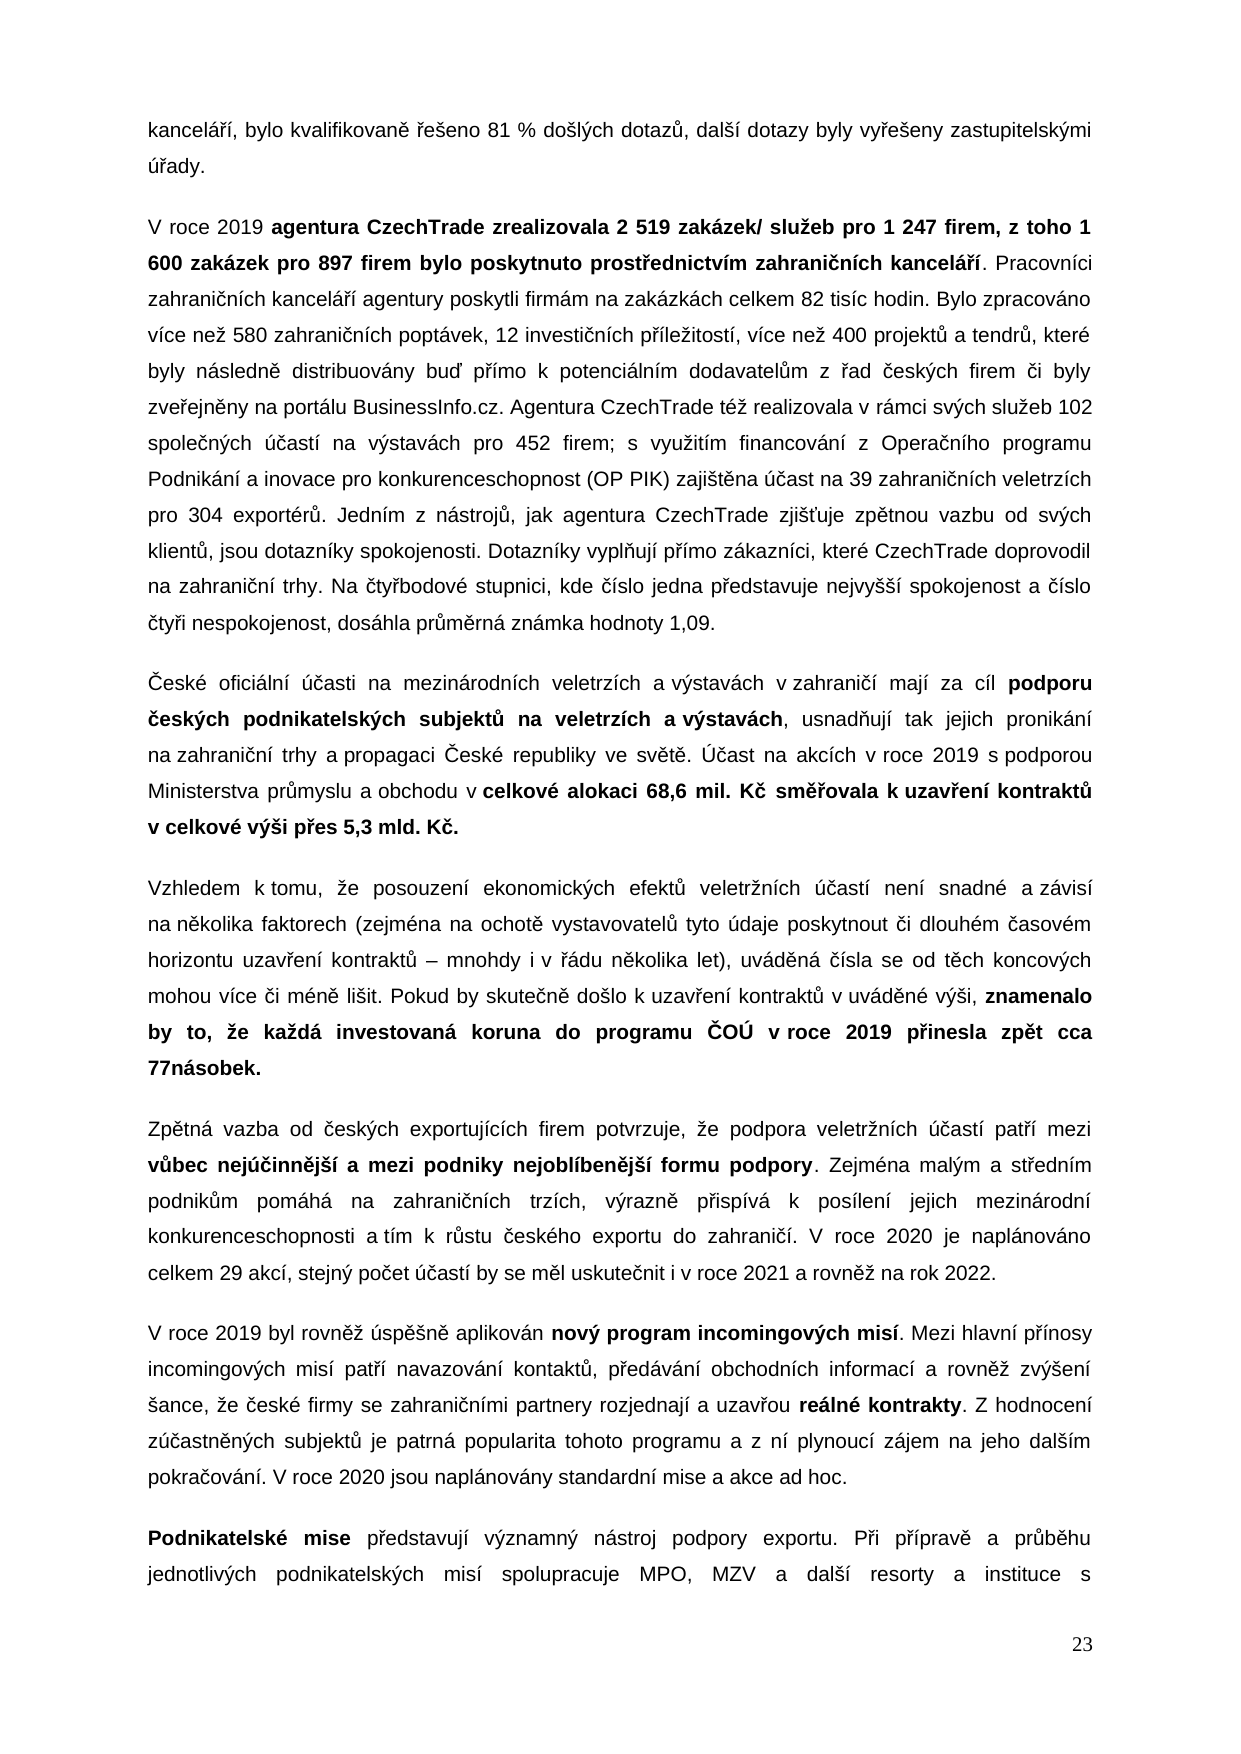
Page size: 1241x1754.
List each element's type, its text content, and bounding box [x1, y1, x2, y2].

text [148, 118, 1092, 178]
text České oficiální účasti na mezinárodních veletrzích a výstavách v zahraničí mají za cíl podporu českých podnikatelských subjektů na veletrzích a výstavách, usnadňují tak jejich pronikání na zahraniční trhy a propagaci České republiky ve světě. Účast na akcích v roce 2019 s podporou Ministerstva průmyslu a obchodu v celkové alokaci 68,6 mil. Kč směřovala k uzavření kontraktů v celkové výši přes 5,3 mld. Kč. [148, 671, 1092, 839]
text V roce 2019 agentura CzechTrade zrealizovala 2 519 zakázek/ služeb pro 1 247 firem, z toho 1 600 zakázek pro 897 firem bylo poskytnuto prostřednictvím zahraničních kanceláří. Pracovníci zahraničních kanceláří agentury poskytli firmám na zakázkách celkem 82 tisíc hodin. Bylo zpracováno více než 580 zahraničních poptávek, 12 investičních příležitostí, více než 400 projektů a tendrů, které byly následně distribuovány buď přímo k potenciálním dodavatelům z řad českých firem či byly zveřejněny na portálu BusinessInfo.cz. Agentura CzechTrade též realizovala v rámci svých služeb 102 společných účastí na výstavách pro 452 firem; s využitím financování z Operačního programu Podnikání a inovace pro konkurenceschopnost (OP PIK) zajištěna účast na 39 zahraničních veletrzích pro 304 exportérů. Jedním z nástrojů, jak agentura CzechTrade zjišťuje zpětnou vazbu od svých klientů, jsou dotazníky spokojenosti. Dotazníky vyplňují přímo zákazníci, které CzechTrade doprovodil na zahraniční trhy. Na čtyřbodové stupnici, kde číslo jedna představuje nejvyšší spokojenost a číslo čtyři nespokojenost, dosáhla průměrná známka hodnoty 1,09. [148, 215, 1092, 634]
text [148, 1526, 1092, 1586]
text Zpětná vazba od českých exportujících firem potvrzuje, že podpora veletržních účastí patří mezi vůbec nejúčinnější a mezi podniky nejoblíbenější formu podpory. Zejména malým a středním podnikům pomáhá na zahraničních trzích, výrazně přispívá k posílení jejich mezinárodní konkurenceschopnosti a tím k růstu českého exportu do zahraničí. V roce 2020 je naplánováno celkem 29 akcí, stejný počet účastí by se měl uskutečnit i v roce 2021 a rovněž na rok 2022. [148, 1117, 1092, 1284]
text Vzhledem k tomu, že posouzení ekonomických efektů veletržních účastí není snadné a závisí na několika faktorech (zejména na ochotě vystavovatelů tyto údaje poskytnout či dlouhém časovém horizontu uzavření kontraktů – mnohdy i v řádu několika let), uváděná čísla se od těch koncových mohou více či méně lišit. Pokud by skutečně došlo k uzavření kontraktů v uváděné výši, znamenalo by to, že každá investovaná koruna do programu ČOÚ v roce 2019 přinesla zpět cca 77násobek. [148, 876, 1092, 1079]
text V roce 2019 byl rovněž úspěšně aplikován nový program incomingových misí. Mezi hlavní přínosy incomingových misí patří navazování kontaktů, předávání obchodních informací a rovněž zvýšení šance, že české firmy se zahraničními partnery rozjednají a uzavřou reálné kontrakty. Z hodnocení zúčastněných subjektů je patrná popularita tohoto programu a z ní plynoucí zájem na jeho dalším pokračování. V roce 2020 jsou naplánovány standardní mise a akce ad hoc. [148, 1321, 1092, 1489]
